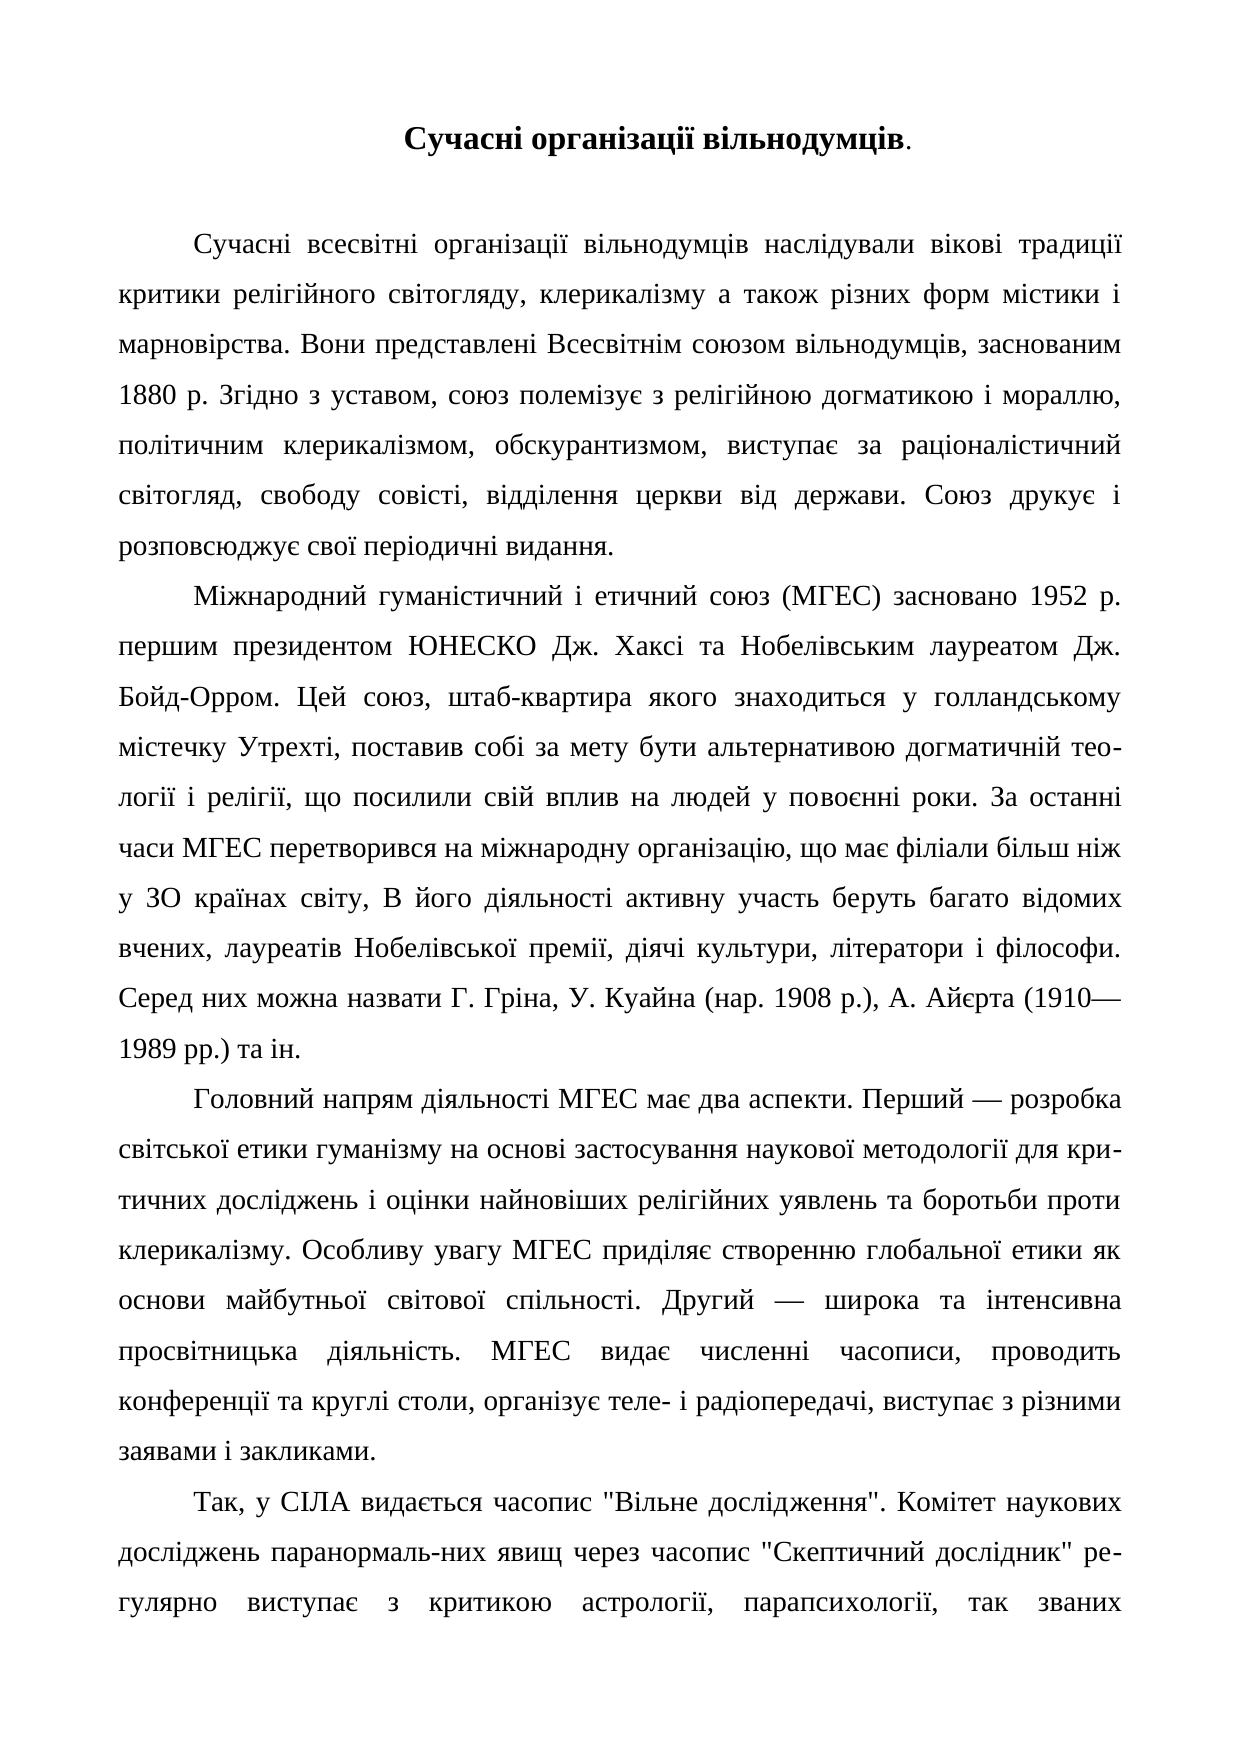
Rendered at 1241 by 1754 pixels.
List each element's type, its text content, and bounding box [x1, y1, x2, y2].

text Міжнародний гуманістичний і етичний союз (МГЕС) засновано 1952 р. першим президентом ЮНЕСКО Дж. Хаксі та Нобелівським лауреатом Дж. Бойд-Орром. Цей союз, штаб-квартира якого знаходиться у голландському містечку Утрехті, поставив собі за мету бути альтернативою догматичній теології і релігії, що посилили свій вплив на людей у повоєнні роки. За останні часи МГЕС перетворився на міжнародну організацію, що має філіали більш ніж у ЗО країнах світу, В його діяльності активну участь беруть багато відомих вчених, лауреатів Нобелівської премії, діячі культури, літератори і філософи. Серед них можна назвати Г. Гріна, У. Куайна (нар. 1908 р.), А. Айєрта (1910—1989 рр.) та ін. [118, 578, 1122, 1064]
text Головний напрям діяльності МГЕС має два аспекти. Перший — розробка світської етики гуманізму на основі застосування наукової методології для критичних досліджень і оцінки найновіших релігійних уявлень та боротьби проти клерикалізму. Особливу увагу МГЕС приділяє створенню глобальної етики як основи майбутньої світової спільності. Другий — широка та інтенсивна просвітницька діяльність. МГЕС видає численні часописи, проводить конференції та круглі столи, організує теле- і радіопередачі, виступає з різними заявами і закликами. [118, 1081, 1122, 1467]
text Сучасні організації вільнодумців. [118, 118, 1122, 156]
text Сучасні всесвітні організації вільнодумців наслідували вікові традиції критики релігійного світогляду, клерикалізму а також різних форм містики і марновірства. Вони представлені Всесвітнім союзом вільнодумців, заснованим 1880 р. Згідно з уставом, союз полемізує з релігійною догматикою і мораллю, політичним клерикалізмом, обскурантизмом, виступає за раціоналістичний світогляд, свободу совісті, відділення церкви від держави. Союз друкує і розповсюджує свої періодичні видання. [118, 226, 1122, 561]
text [118, 1484, 1122, 1618]
